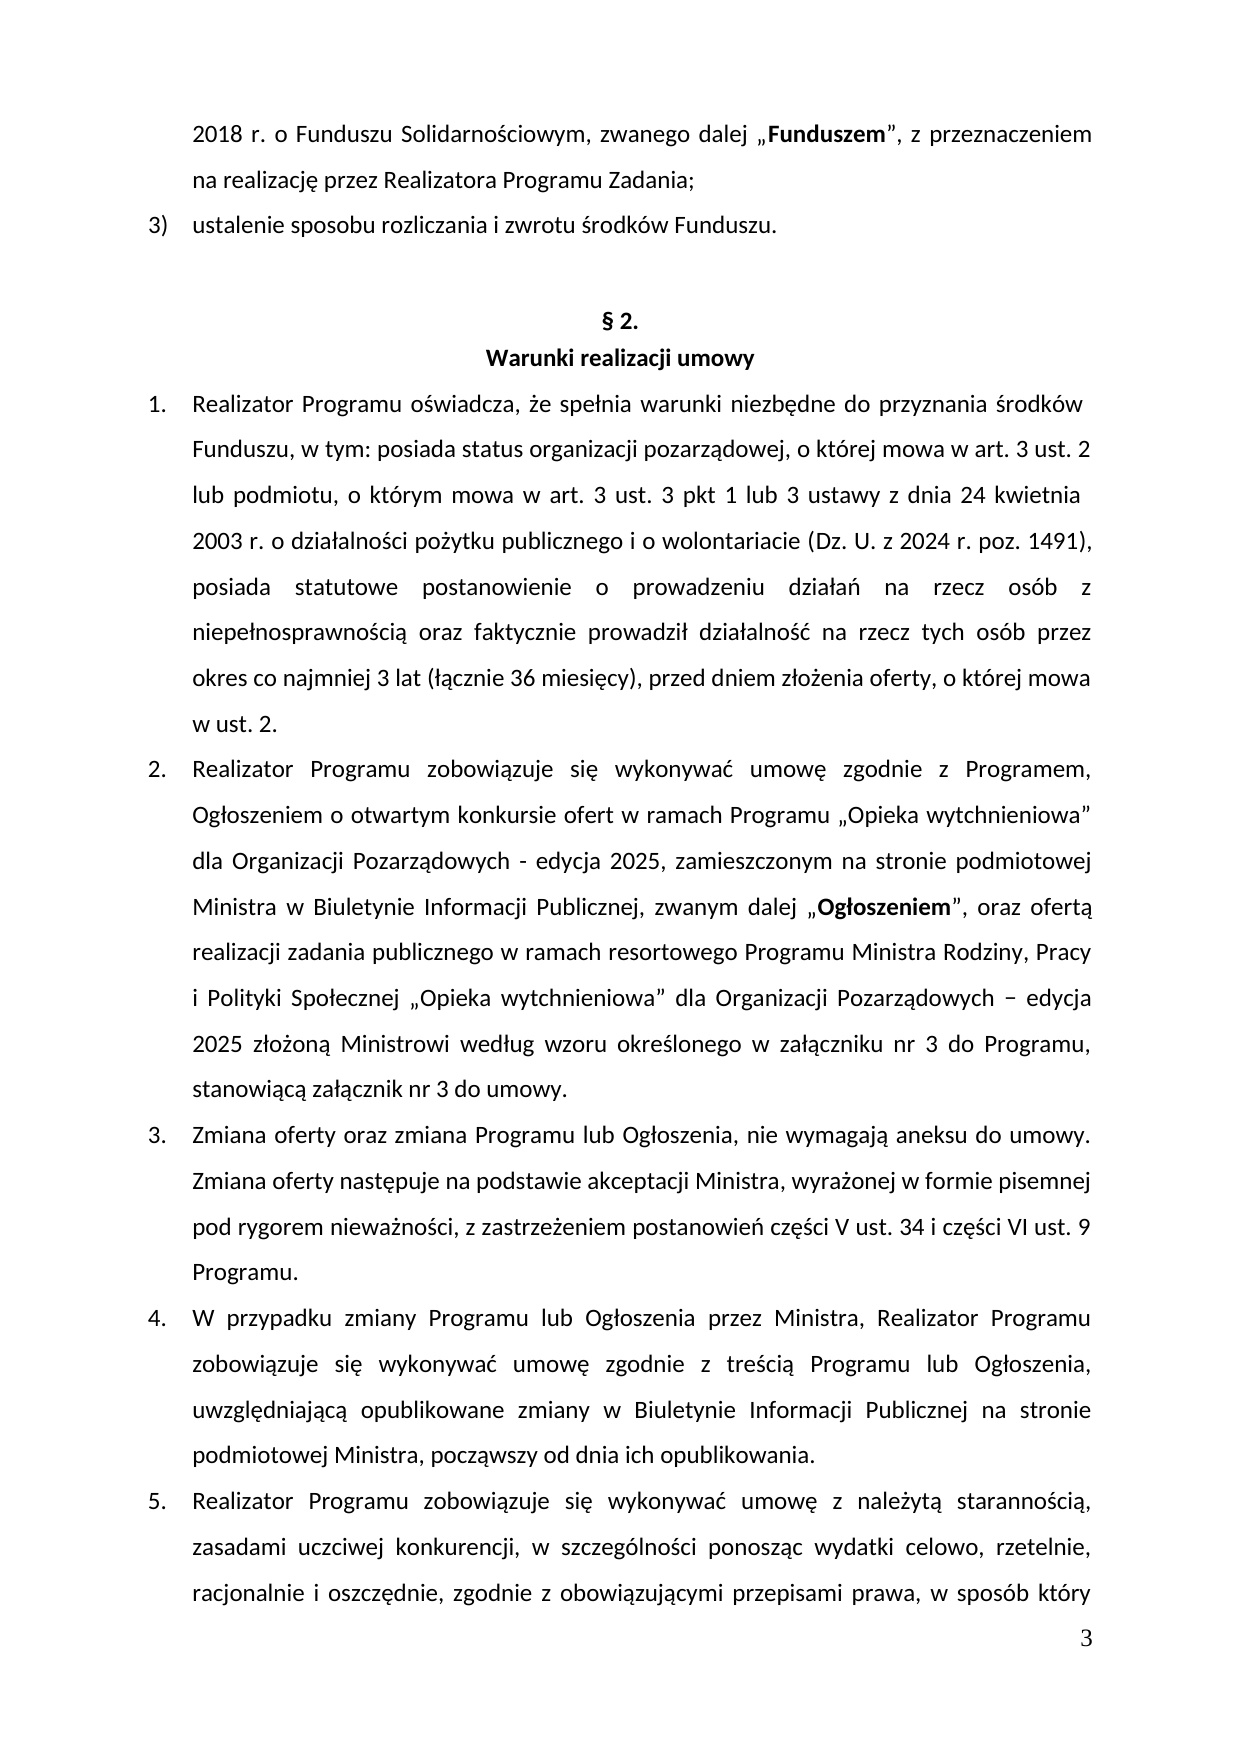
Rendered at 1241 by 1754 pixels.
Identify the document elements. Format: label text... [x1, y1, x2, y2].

list W przypadku zmiany Programu lub Ogłoszenia przez Ministra, Realizator Programu zobowiązuje się wykonywać umowę zgodnie z treścią Programu lub Ogłoszenia, uwzględniającą opublikowane zmiany w Biuletynie Informacji Publicznej na stronie podmiotowej Ministra, począwszy od dnia ich opublikowania. [148, 1302, 1092, 1470]
list Realizator Programu zobowiązuje się wykonywać umowę zgodnie z Programem, Ogłoszeniem o otwartym konkursie ofert w ramach Programu „Opieka wytchnieniowa” dla Organizacji Pozarządowych - edycja 2025, zamieszczonym na stronie podmiotowej Ministra w Biuletynie Informacji Publicznej, zwanym dalej „Ogłoszeniem”, oraz ofertą realizacji zadania publicznego w ramach resortowego Programu Ministra Rodziny, Pracy i Polityki Społecznej „Opieka wytchnieniowa” dla Organizacji Pozarządowych − edycja 2025 złożoną Ministrowi według wzoru określonego w załączniku nr 3 do Programu, stanowiącą załącznik nr 3 do umowy. [148, 753, 1092, 1104]
subtitle Warunki realizacji umowy [148, 342, 1092, 373]
list Realizator Programu oświadcza, że spełnia warunki niezbędne do przyznania środków Funduszu, w tym: posiada status organizacji pozarządowej, o której mowa w art. 3 ust. 2 lub podmiotu, o którym mowa w art. 3 ust. 3 pkt 1 lub 3 ustawy z dnia 24 kwietnia 2003 r. o działalności pożytku publicznego i o wolontariacie (Dz. U. z 2024 r. poz. 1491), posiada statutowe postanowienie o prowadzeniu działań na rzecz osób z niepełnosprawnością oraz faktycznie prowadził działalność na rzecz tych osób przez okres co najmniej 3 lat (łącznie 36 miesięcy), przed dniem złożenia oferty, o której mowa w ust. 2. [148, 388, 1092, 738]
list Zmiana oferty oraz zmiana Programu lub Ogłoszenia, nie wymagają aneksu do umowy. Zmiana oferty następuje na podstawie akceptacji Ministra, wyrażonej w formie pisemnej pod rygorem nieważności, z zastrzeżeniem postanowień części V ust. 34 i części VI ust. 9 Programu. [148, 1119, 1092, 1287]
subtitle § 2. [148, 305, 1092, 336]
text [148, 118, 1092, 194]
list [148, 1485, 1092, 1607]
text 3) ustalenie sposobu rozliczania i zwrotu środków Funduszu. [148, 209, 1093, 240]
